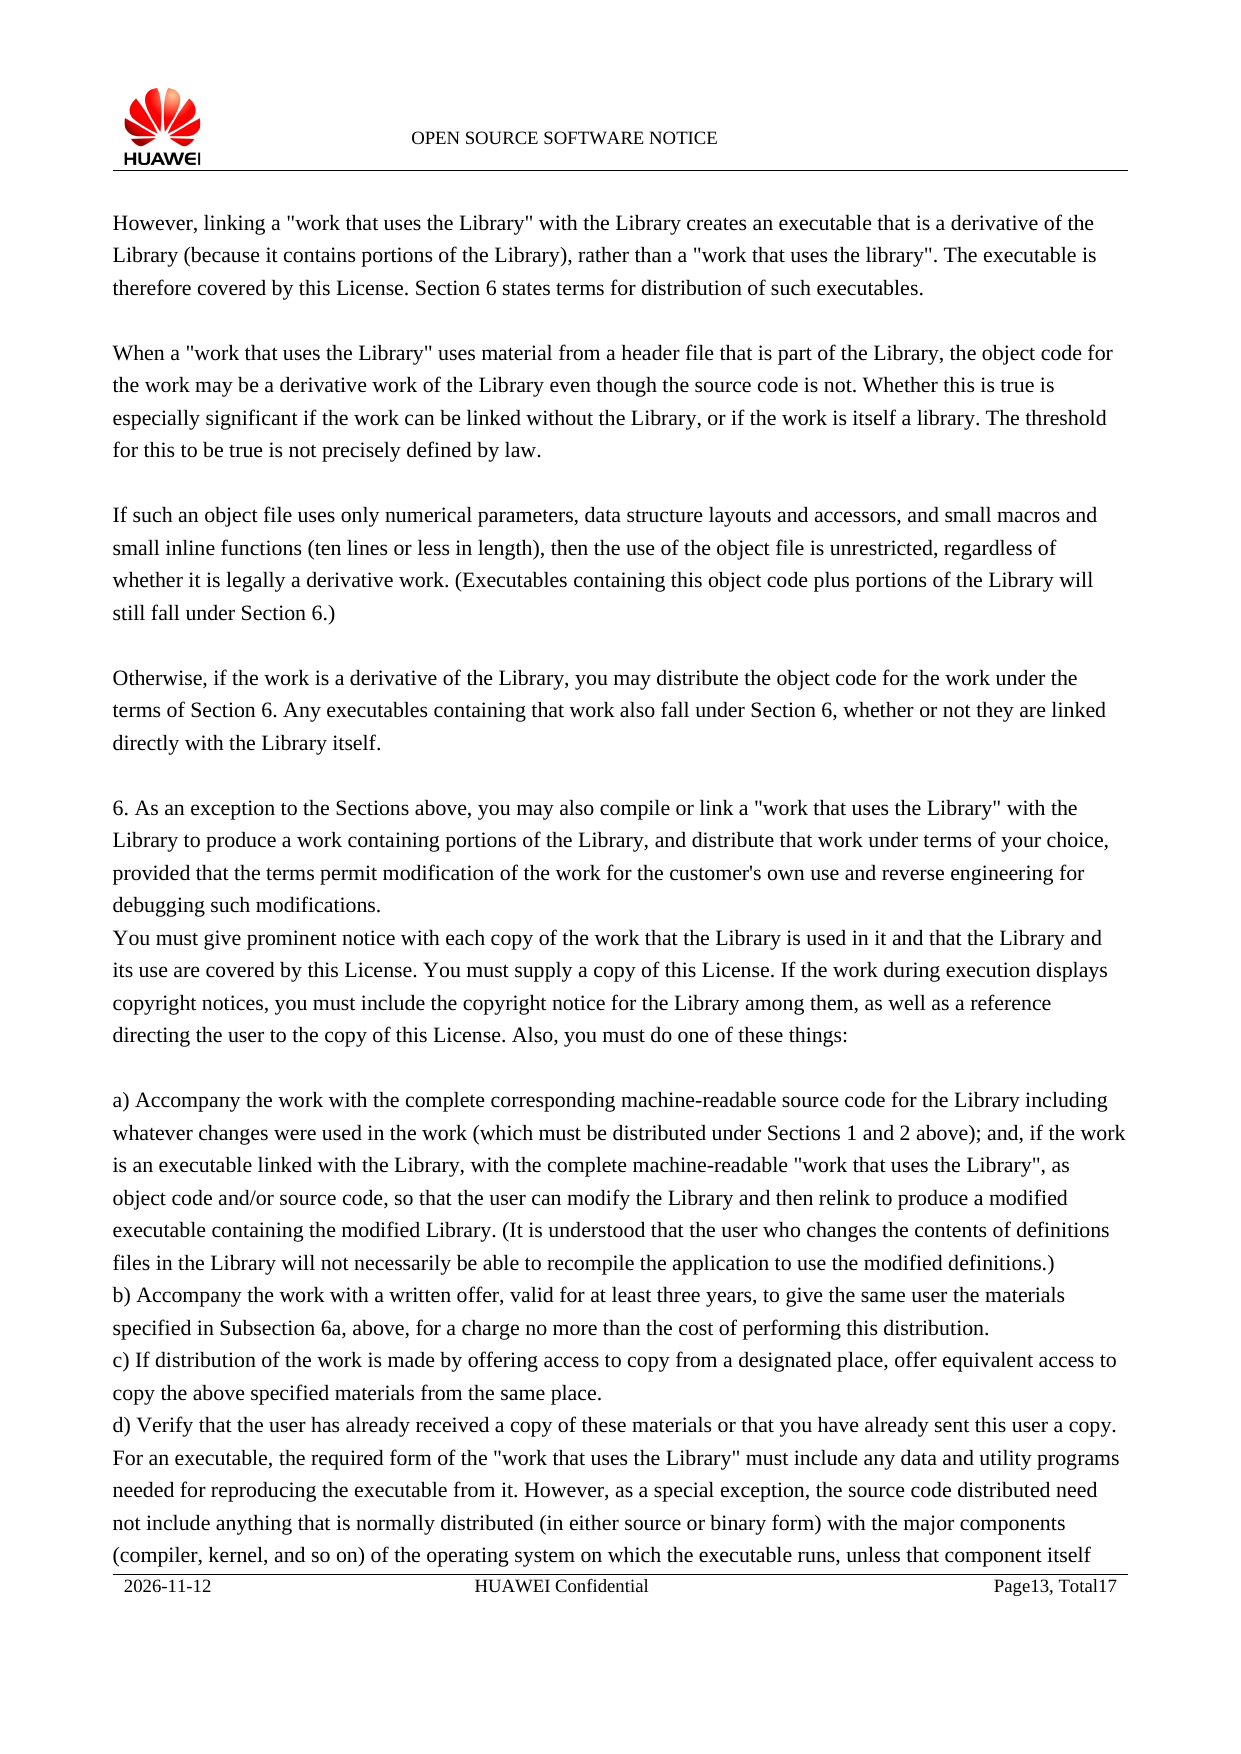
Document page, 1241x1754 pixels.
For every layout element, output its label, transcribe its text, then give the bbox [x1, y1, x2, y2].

picture [124, 88, 201, 165]
